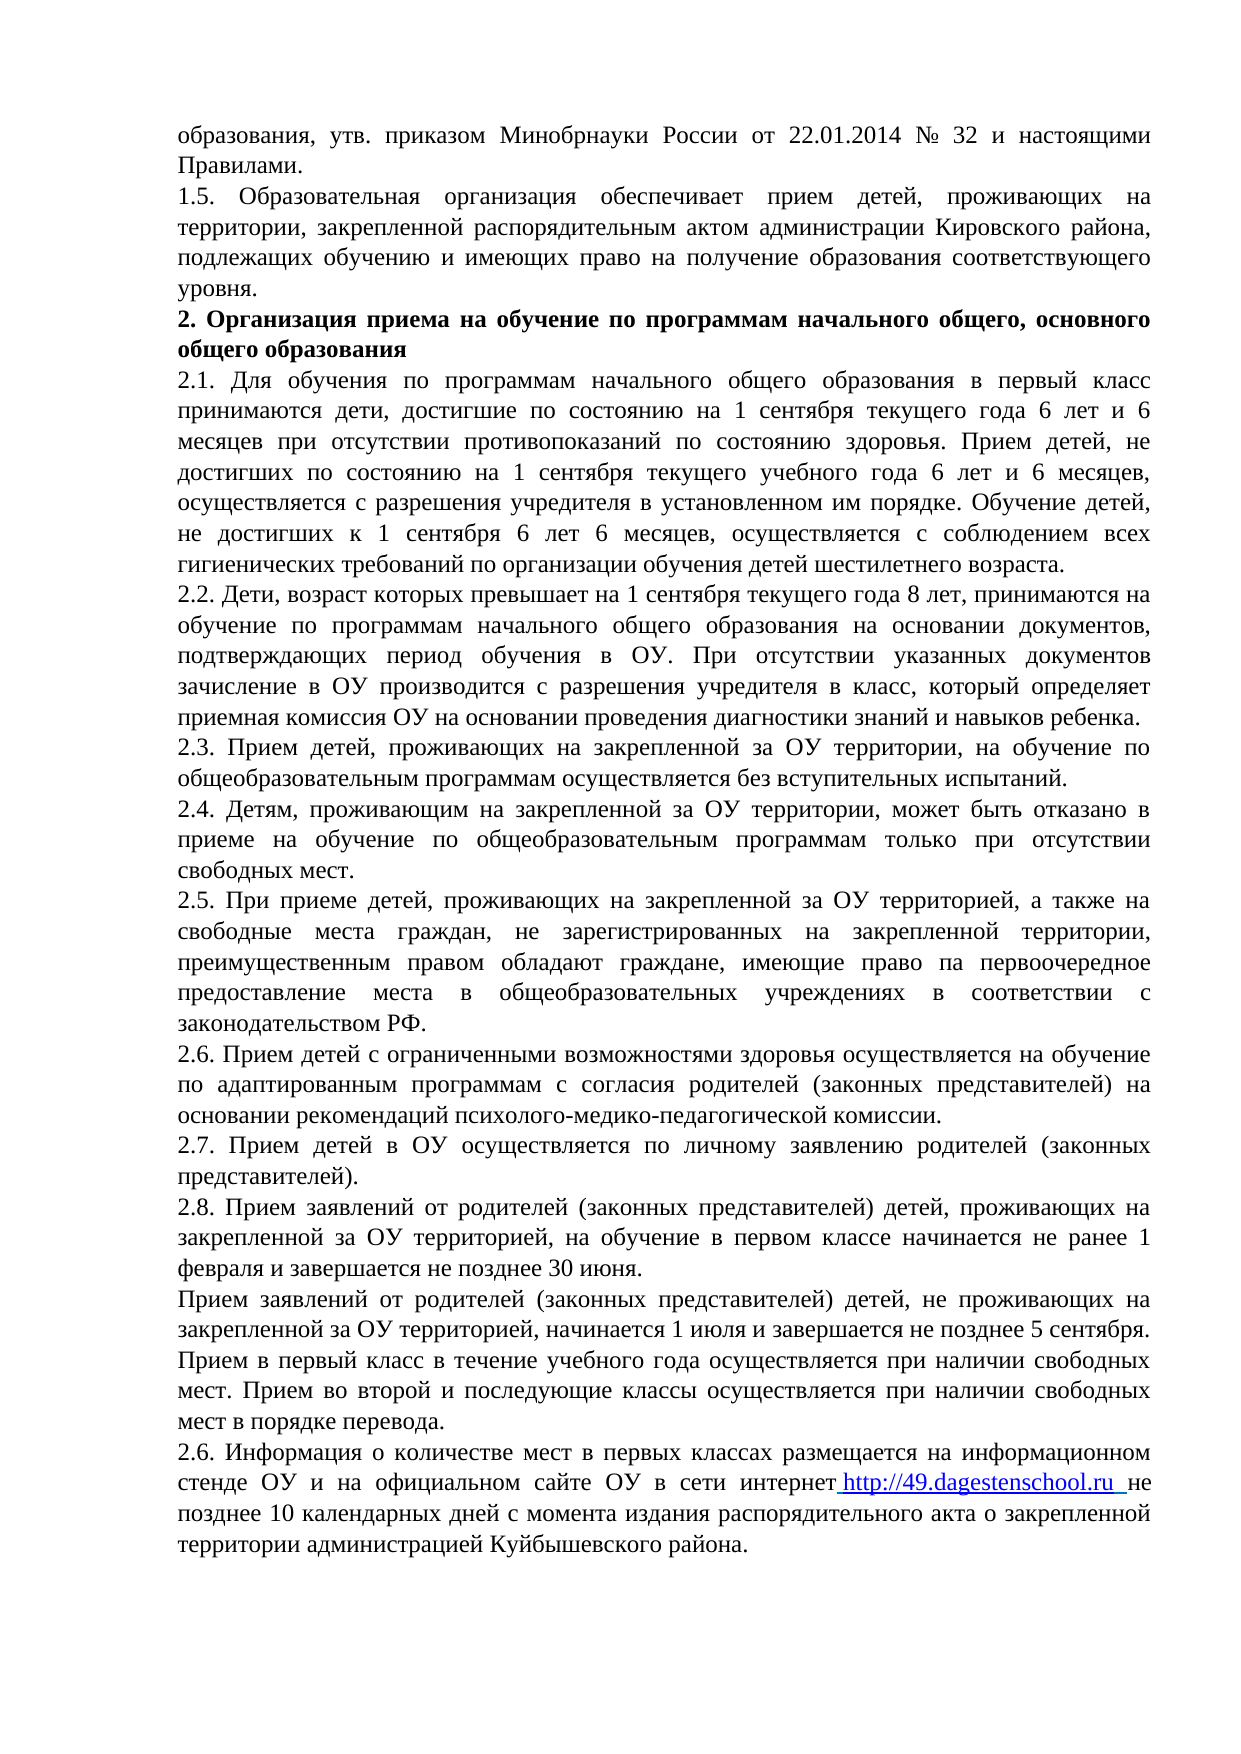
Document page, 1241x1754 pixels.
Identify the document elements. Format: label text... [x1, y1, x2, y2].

text Прием в первый класс в течение учебного года осуществляется при наличии свободных мест. Прием во второй и последующие классы осуществляется при наличии свободных мест в порядке перевода. [177, 1343, 1152, 1435]
text 2.1. Для обучения по программам начального общего образования в первый класс принимаются дети, достигшие по состоянию на 1 сентября текущего года 6 лет и 6 месяцев при отсутствии противопоказаний по состоянию здоровья. Прием детей, не достигших по состоянию на 1 сентября текущего учебного года 6 лет и 6 месяцев, осуществляется с разрешения учредителя в установленном им порядке. Обучение детей, не достигших к 1 сентября 6 лет 6 месяцев, осуществляется с соблюдением всех гигиенических требований по организации обучения детей шестилетнего возраста. [177, 363, 1152, 577]
text 2.5. При приеме детей, проживающих на закрепленной за ОУ территорией, а также на свободные места граждан, не зарегистрированных на закрепленной территории, преимущественным правом обладают граждане, имеющие право па первоочередное предоставление места в общеобразовательных учреждениях в соответствии с законодательством РФ. [177, 884, 1152, 1037]
text 2.6. Прием детей с ограниченными возможностями здоровья осуществляется на обучение по адаптированным программам с согласия родителей (законных представителей) на основании рекомендаций психолого-медико-педагогической комиссии. [177, 1037, 1152, 1129]
text 1.5. Образовательная организация обеспечивает прием детей, проживающих на территории, закрепленной распорядительным актом администрации Кировского района, подлежащих обучению и имеющих право на получение образования соответствующего уровня. [177, 179, 1152, 302]
text 2.7. Прием детей в ОУ осуществляется по личному заявлению родителей (законных представителей). [177, 1129, 1152, 1190]
text 2.4. Детям, проживающим на закрепленной за ОУ территории, может быть отказано в приеме на обучение по общеобразовательным программам только при отсутствии свободных мест. [177, 792, 1152, 884]
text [177, 118, 1152, 179]
text 2.8. Прием заявлений от родителей (законных представителей) детей, проживающих на закрепленной за ОУ территорией, на обучение в первом классе начинается не ранее 1 февраля и завершается не позднее 30 июня. [177, 1190, 1152, 1282]
text 2. Организация приема на обучение по программам начального общего, основного общего образования [177, 302, 1152, 363]
text Прием заявлений от родителей (законных представителей) детей, не проживающих на закрепленной за ОУ территорией, начинается 1 июля и завершается не позднее 5 сентября. [177, 1282, 1152, 1343]
text 2.2. Дети, возраст которых превышает на 1 сентября текущего года 8 лет, принимаются на обучение по программам начального общего образования на основании документов, подтверждающих период обучения в ОУ. При отсутствии указанных документов зачисление в ОУ производится с разрешения учредителя в класс, который определяет приемная комиссия ОУ на основании проведения диагностики знаний и навыков ребенка. [177, 577, 1152, 731]
text 2.6. Информация о количестве мест в первых классах размещается на информационном стенде ОУ и на официальном сайте ОУ в сети интернет http://49.dagestenschool.ru не позднее 10 календарных дней с момента издания распорядительного акта о закрепленной территории администрацией Куйбышевского района. [177, 1435, 1152, 1557]
text 2.3. Прием детей, проживающих на закрепленной за ОУ территории, на обучение по общеобразовательным программам осуществляется без вступительных испытаний. [177, 731, 1152, 792]
